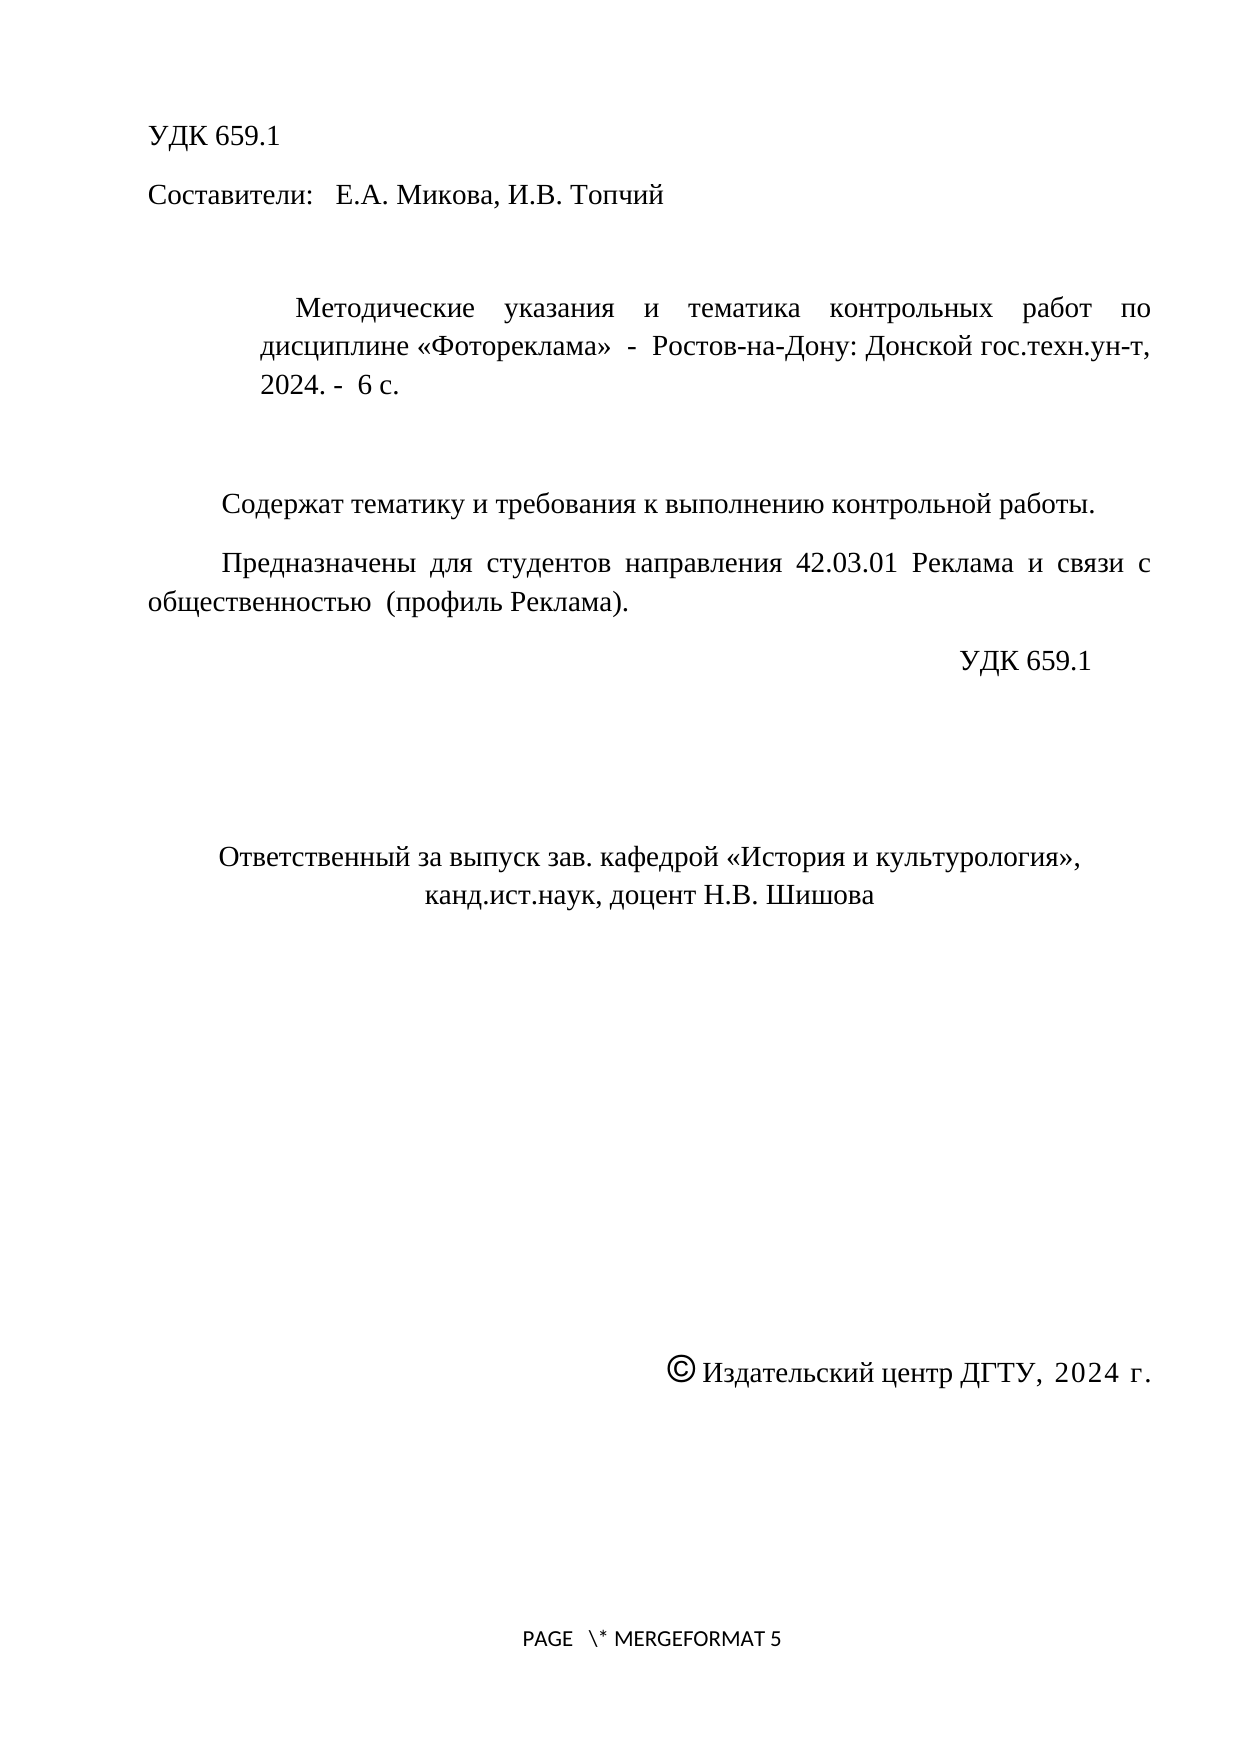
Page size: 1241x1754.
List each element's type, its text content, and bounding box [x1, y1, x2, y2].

text Составители: Е.А. Микова, И.В. Топчий [148, 177, 1152, 211]
text УДК 659.1 [148, 118, 1152, 152]
text Методические указания и тематика контрольных работ по дисциплине «Фотореклама» - Ростов-на-Дону: Донской гос.техн.ун-т, 2024. - 6 с. [260, 290, 1152, 401]
text Предназначены для студентов направления 42.03.01 Реклама и связи с общественностью (профиль Реклама). [148, 545, 1152, 617]
text УДК 659.1 [885, 643, 1152, 677]
text Ответственный за выпуск зав. кафедрой «История и культурология», канд.ист.наук, доцент Н.В. Шишова [148, 839, 1152, 911]
text Содержат тематику и требования к выполнению контрольной работы. [148, 486, 1152, 519]
text Издательский центр ДГТУ, 2024 г. [148, 1355, 1152, 1391]
